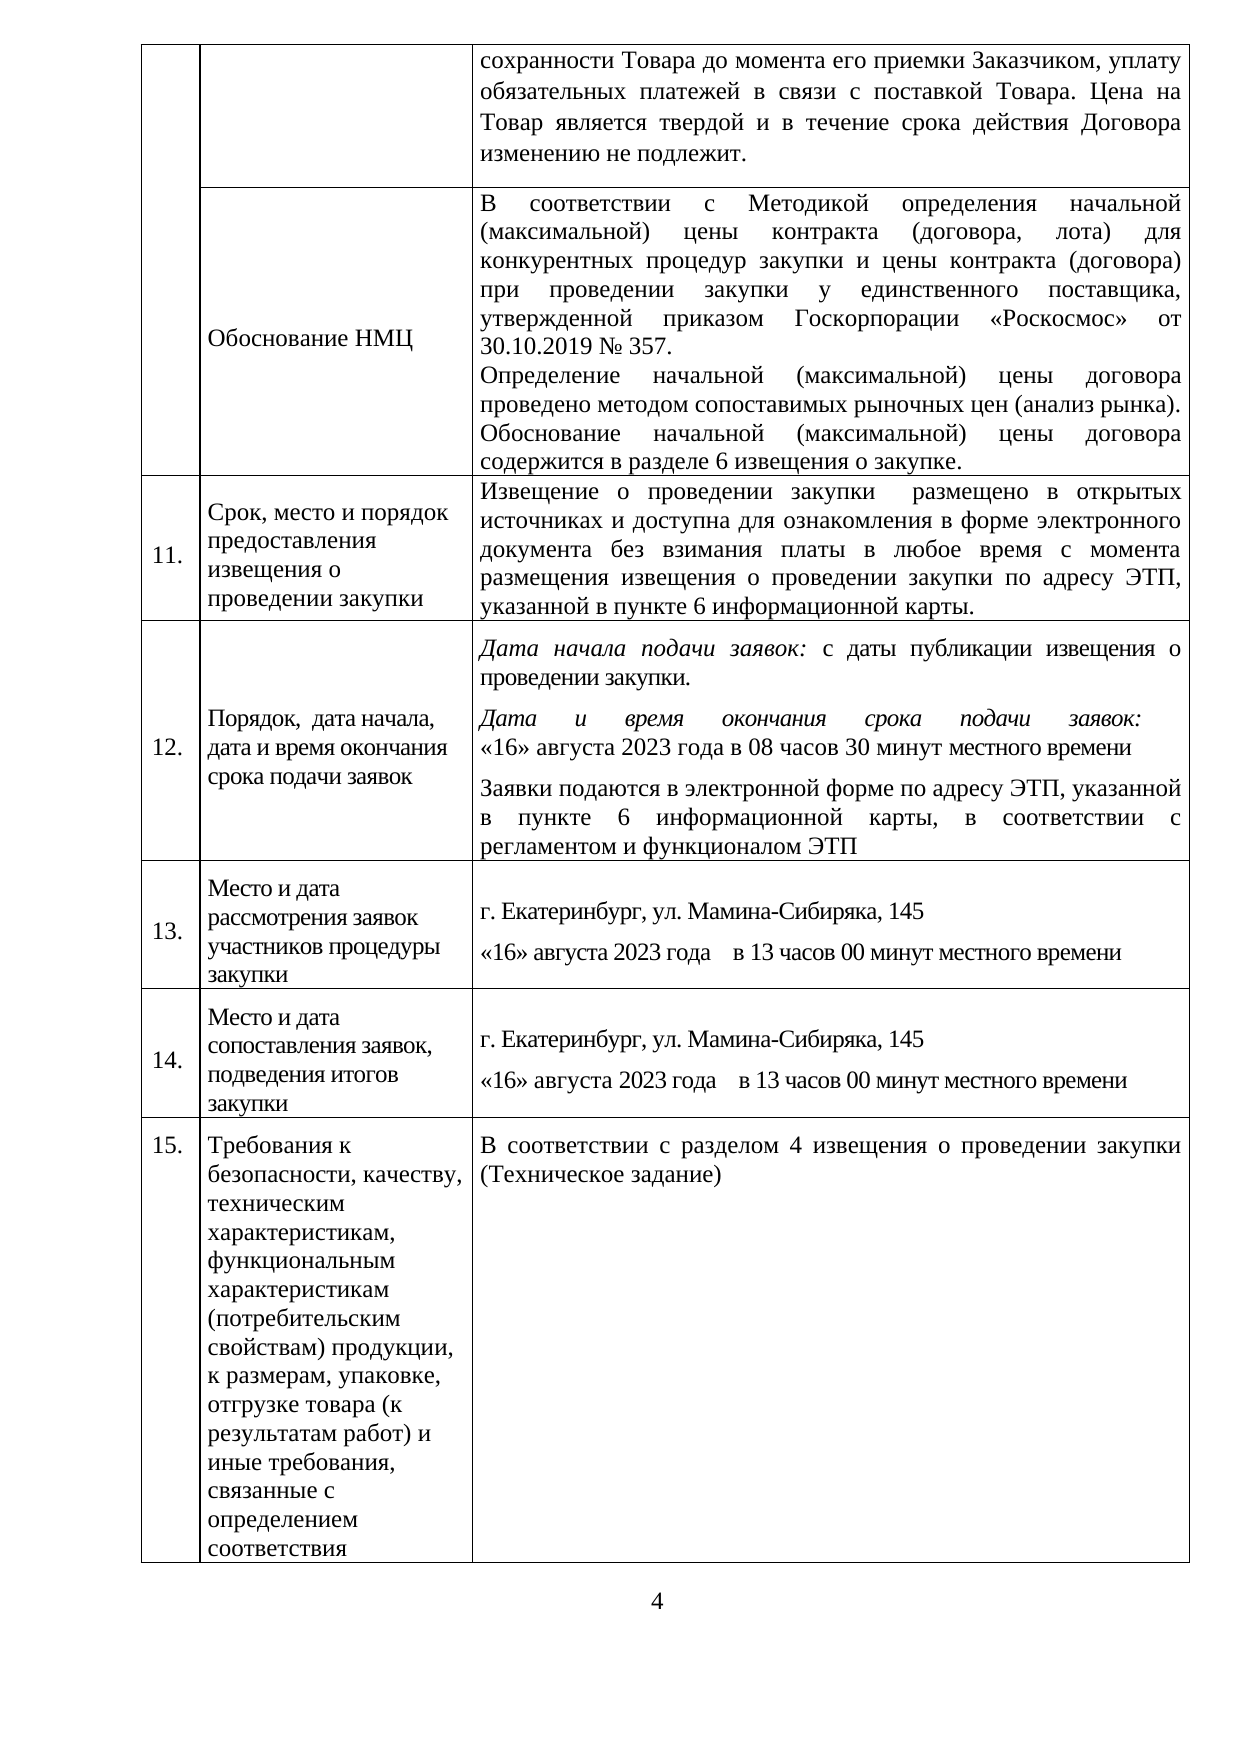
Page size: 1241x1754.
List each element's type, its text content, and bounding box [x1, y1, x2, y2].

table_cell г. Екатеринбург, ул. Мамина-Сибиряка, 145 «16» августа 2023 года в 13 часов 00 минут местного времени [473, 989, 1189, 1117]
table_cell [201, 1118, 472, 1562]
table_cell [142, 1118, 199, 1562]
table_cell г. Екатеринбург, ул. Мамина-Сибиряка, 145 «16» августа 2023 года в 13 часов 00 минут местного времени [473, 861, 1189, 988]
table_cell Срок, место и порядок предоставления извещения о проведении закупки [201, 476, 472, 620]
table_cell Дата начала подачи заявок: с даты публикации извещения о проведении закупки. Дата и время окончания срока подачи заявок: «16» августа 2023 года в 08 часов 30 минут местного времени Заявки подаются в электронной форме по адресу ЭТП, указанной в пункте 6 информационной карты, в соответствии с регламентом и функционалом ЭТП [473, 621, 1189, 860]
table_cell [473, 45, 1189, 187]
table_cell Извещение о проведении закупки размещено в открытых источниках и доступна для ознакомления в форме электронного документа без взимания платы в любое время с момента размещения извещения о проведении закупки по адресу ЭТП, указанной в пункте 6 информационной карты. [473, 476, 1189, 620]
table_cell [201, 45, 472, 187]
table_cell [142, 989, 199, 1117]
table_cell Место и дата рассмотрения заявок участников процедуры закупки [201, 861, 472, 988]
table_cell [142, 621, 199, 860]
table_cell [142, 861, 199, 988]
table_cell [142, 476, 199, 620]
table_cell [473, 1118, 1189, 1562]
table_cell Порядок, дата начала, дата и время окончания срока подачи заявок [201, 621, 472, 860]
table_cell Обоснование НМЦ [201, 188, 472, 475]
table_cell Место и дата сопоставления заявок, подведения итогов закупки [201, 989, 472, 1117]
table_cell В соответствии с Методикой определения начальной (максимальной) цены контракта (договора, лота) для конкурентных процедур закупки и цены контракта (договора) при проведении закупки у единственного поставщика, утвержденной приказом Госкорпорации «Роскосмос» от 30.10.2019 № 357. Определение начальной (максимальной) цены договора проведено методом сопоставимых рыночных цен (анализ рынка). Обоснование начальной (максимальной) цены договора содержится в разделе 6 извещения о закупке. [473, 188, 1189, 475]
